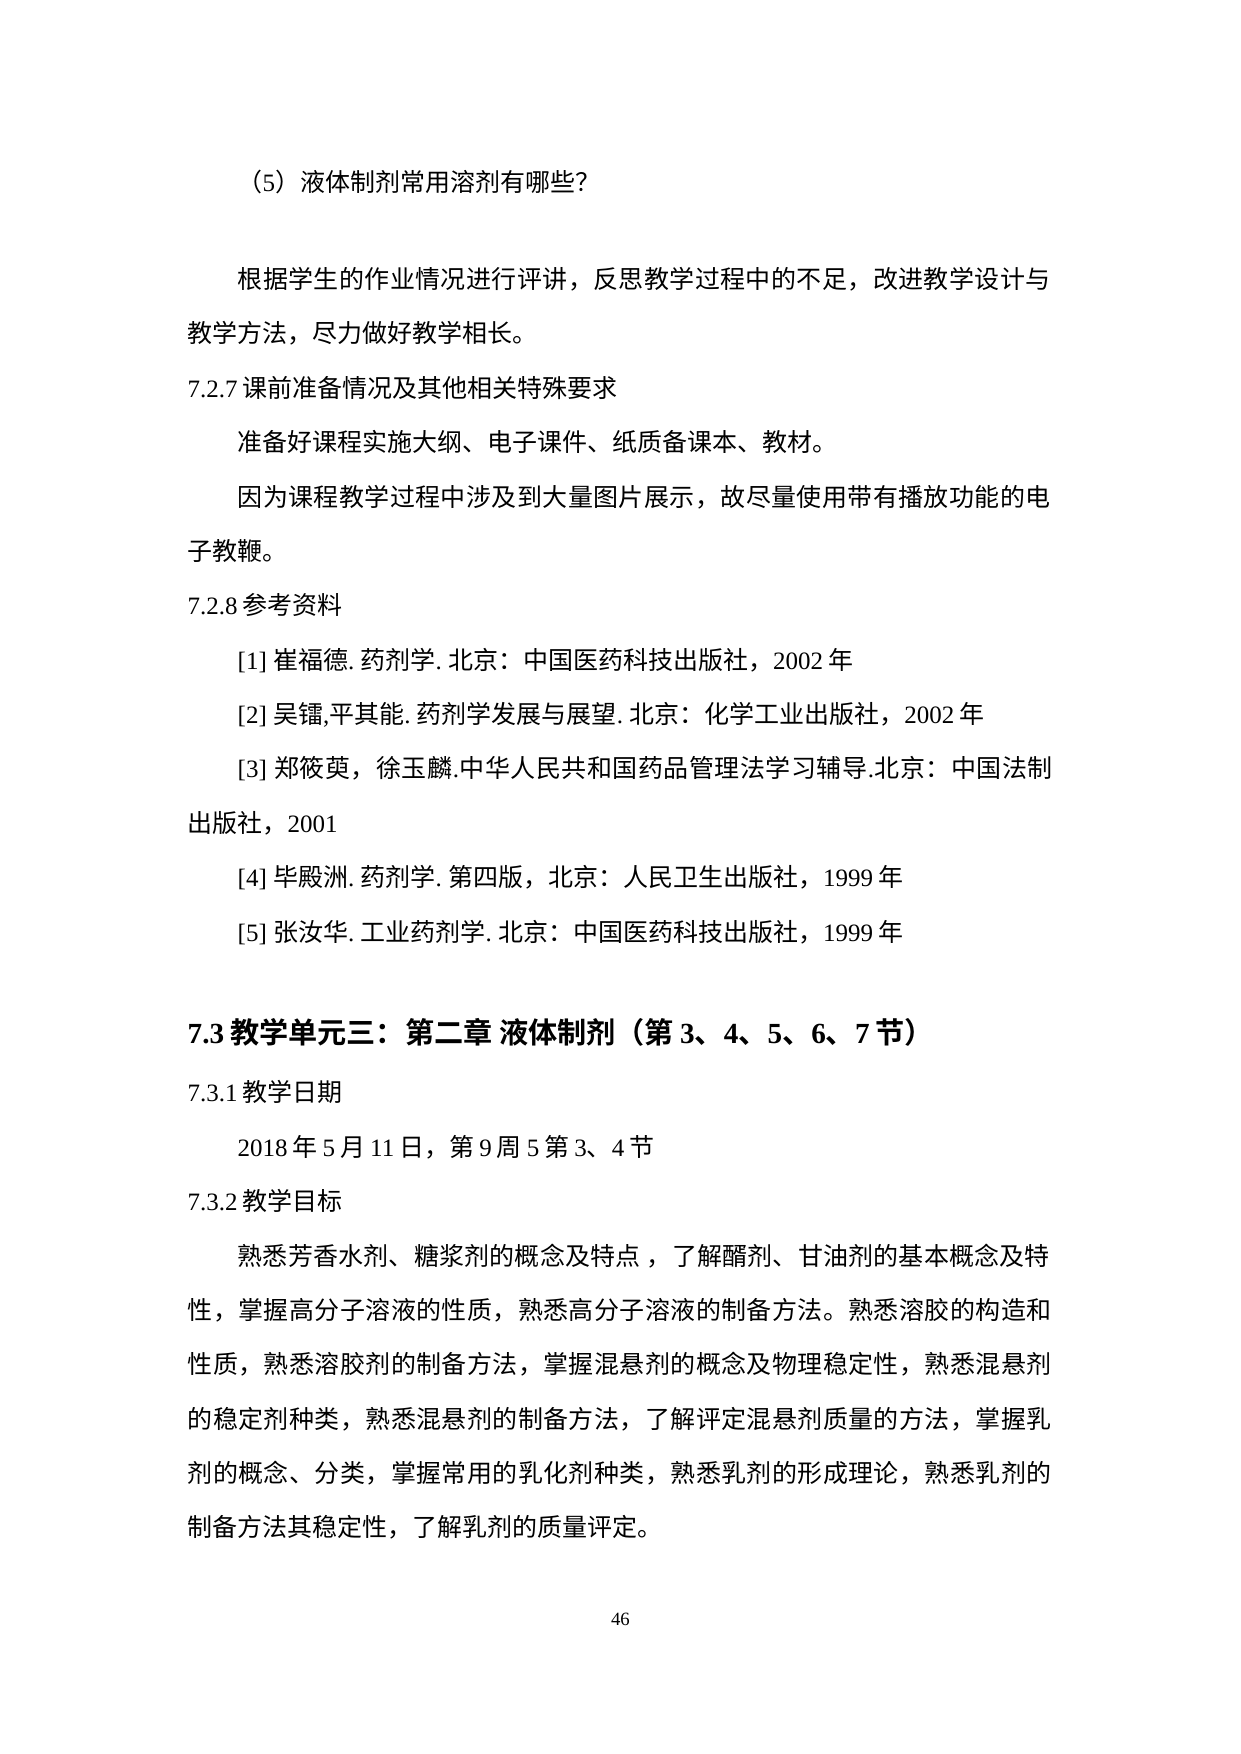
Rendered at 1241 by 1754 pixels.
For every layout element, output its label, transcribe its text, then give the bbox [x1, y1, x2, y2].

text [2] 吴镭,平其能. 药剂学发展与展望. 北京：化学工业出版社，2002年 [187, 694, 1053, 731]
text 熟悉芳香水剂、糖浆剂的概念及特点 ，了解醑剂、甘油剂的基本概念及特性，掌握高分子溶液的性质，熟悉高分子溶液的制备方法。熟悉溶胶的构造和性质，熟悉溶胶剂的制备方法，掌握混悬剂的概念及物理稳定性，熟悉混悬剂的稳定剂种类，熟悉混悬剂的制备方法，了解评定混悬剂质量的方法，掌握乳剂的概念、分类，掌握常用的乳化剂种类，熟悉乳剂的形成理论，熟悉乳剂的制备方法其稳定性，了解乳剂的质量评定。 [187, 1236, 1053, 1544]
text 根据学生的作业情况进行评讲，反思教学过程中的不足，改进教学设计与教学方法，尽力做好教学相长。 [187, 259, 1053, 350]
text [3] 郑筱萸，徐玉麟.中华人民共和国药品管理法学习辅导.北京：中国法制出版社，2001 [187, 749, 1053, 839]
text 7.3.1教学日期 [187, 1073, 1053, 1109]
text （5）液体制剂常用溶剂有哪些？ [187, 162, 1053, 198]
text 7.2.7课前准备情况及其他相关特殊要求 [187, 368, 1053, 404]
text 2018年5月11日，第9周5第3、4节 [187, 1127, 1053, 1163]
text 7.3教学单元三：第二章 液体制剂（第3、4、5、6、7节） [187, 1009, 1053, 1052]
text [5] 张汝华. 工业药剂学. 北京：中国医药科技出版社，1999年 [187, 912, 1053, 948]
text 7.2.8参考资料 [187, 586, 1053, 622]
text 7.3.2教学目标 [187, 1182, 1053, 1218]
text 准备好课程实施大纲、电子课件、纸质备课本、教材。 [187, 423, 1053, 459]
text 因为课程教学过程中涉及到大量图片展示，故尽量使用带有播放功能的电子教鞭。 [187, 477, 1053, 568]
text [1] 崔福德. 药剂学. 北京：中国医药科技出版社，2002年 [187, 640, 1053, 676]
text [4] 毕殿洲. 药剂学. 第四版，北京：人民卫生出版社，1999年 [187, 858, 1053, 894]
